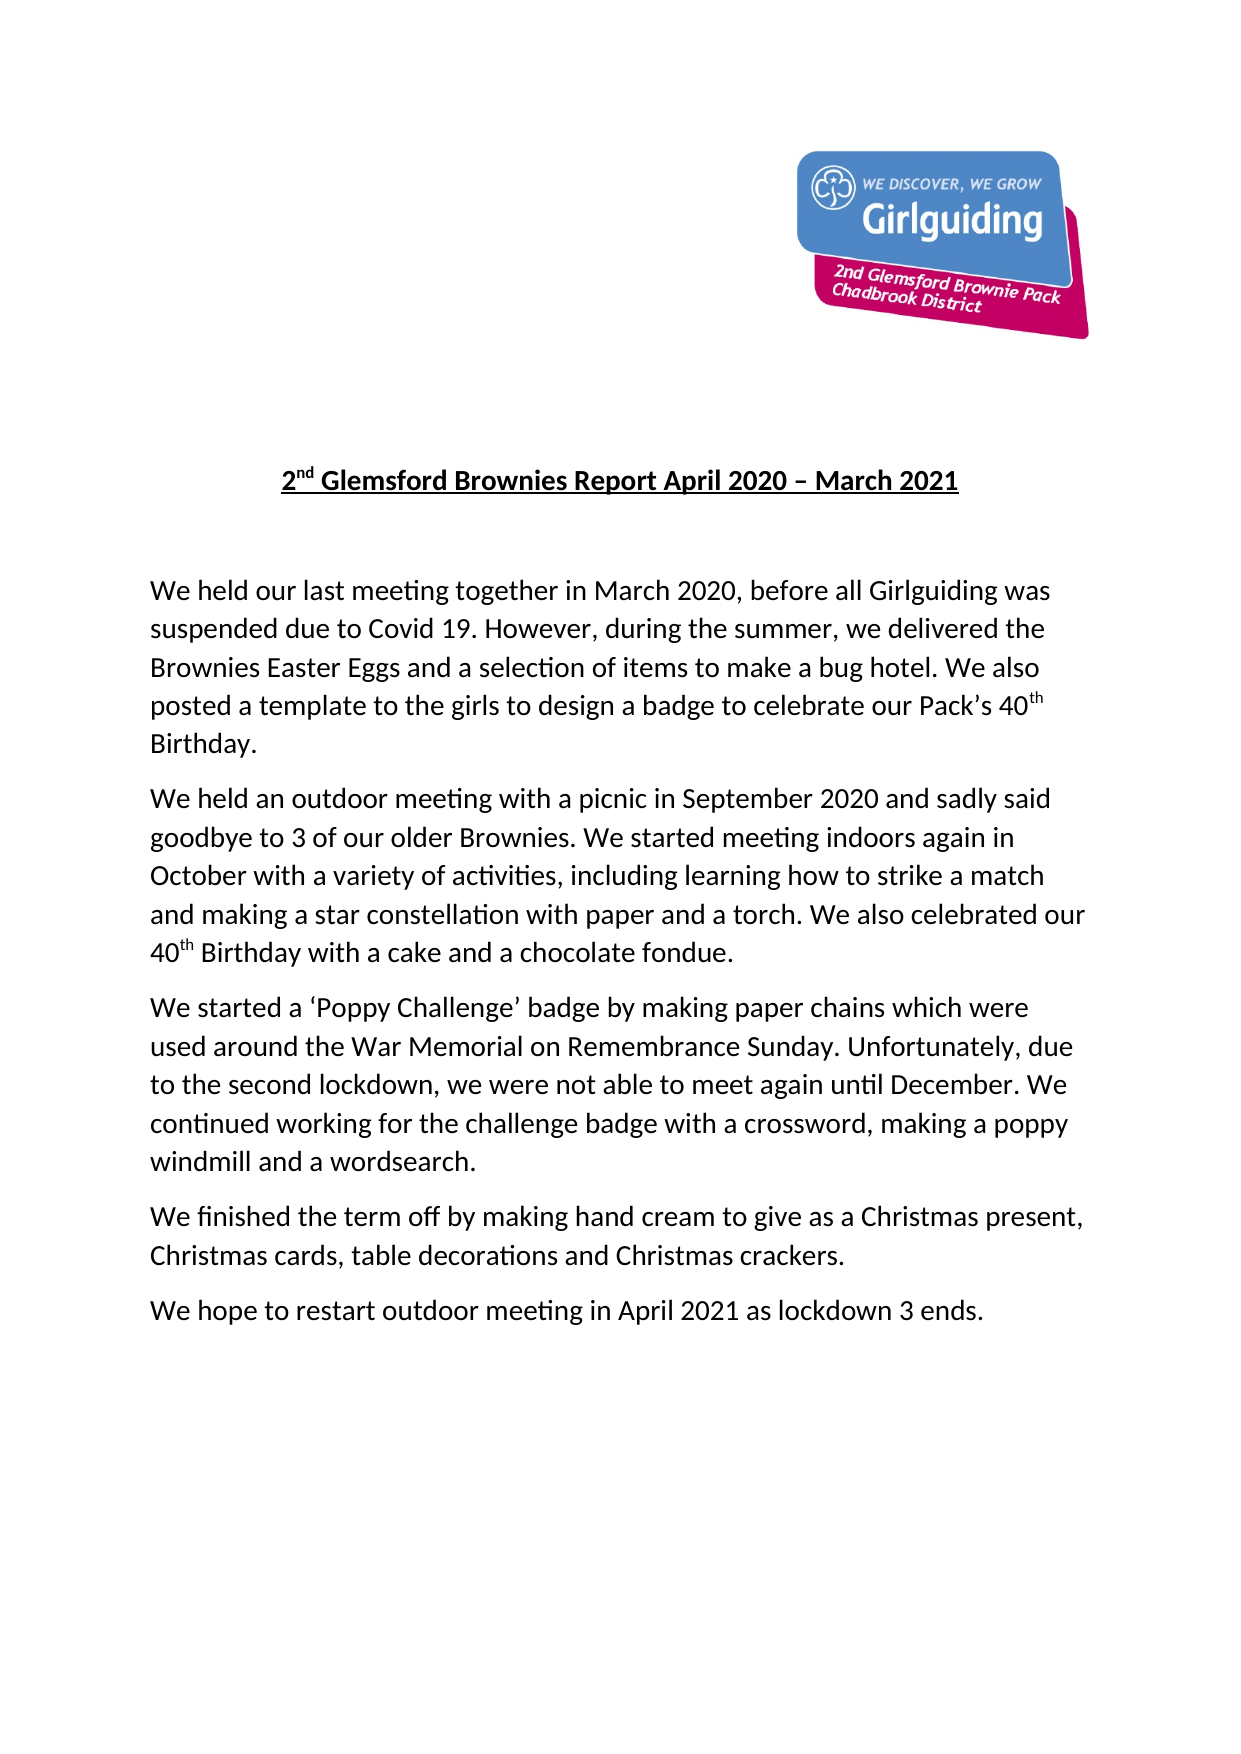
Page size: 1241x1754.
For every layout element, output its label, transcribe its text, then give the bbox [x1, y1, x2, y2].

text We held an outdoor meeting with a picnic in September 2020 and sadly said goodbye to 3 of our older Brownies. We started meeting indoors again in October with a variety of activities, including learning how to strike a match and making a star constellation with paper and a torch. We also celebrated our 40th Birthday with a cake and a chocolate fondue. [150, 781, 1090, 970]
picture [795, 150, 1091, 341]
text We finished the term off by making hand cream to give as a Christmas present, Christmas cards, table decorations and Christmas crackers. [150, 1198, 1090, 1272]
text 2nd Glemsford Brownies Report April 2020 – March 2021 [150, 462, 1090, 497]
text We held our last meeting together in March 2020, before all Girlguiding was suspended due to Covid 19. However, during the summer, we delivered the Brownies Easter Eggs and a selection of items to make a bug hotel. We also posted a template to the girls to design a badge to celebrate our Pack’s 40th Birthday. [150, 572, 1090, 761]
text We hope to restart outdoor meeting in April 2021 as lockdown 3 ends. [150, 1292, 1090, 1327]
text We started a ‘Poppy Challenge’ badge by making paper chains which were used around the War Memorial on Remembrance Sunday. Unfortunately, due to the second lockdown, we were not able to meet again until December. We continued working for the challenge badge with a crossword, making a poppy windmill and a wordsearch. [150, 989, 1090, 1179]
